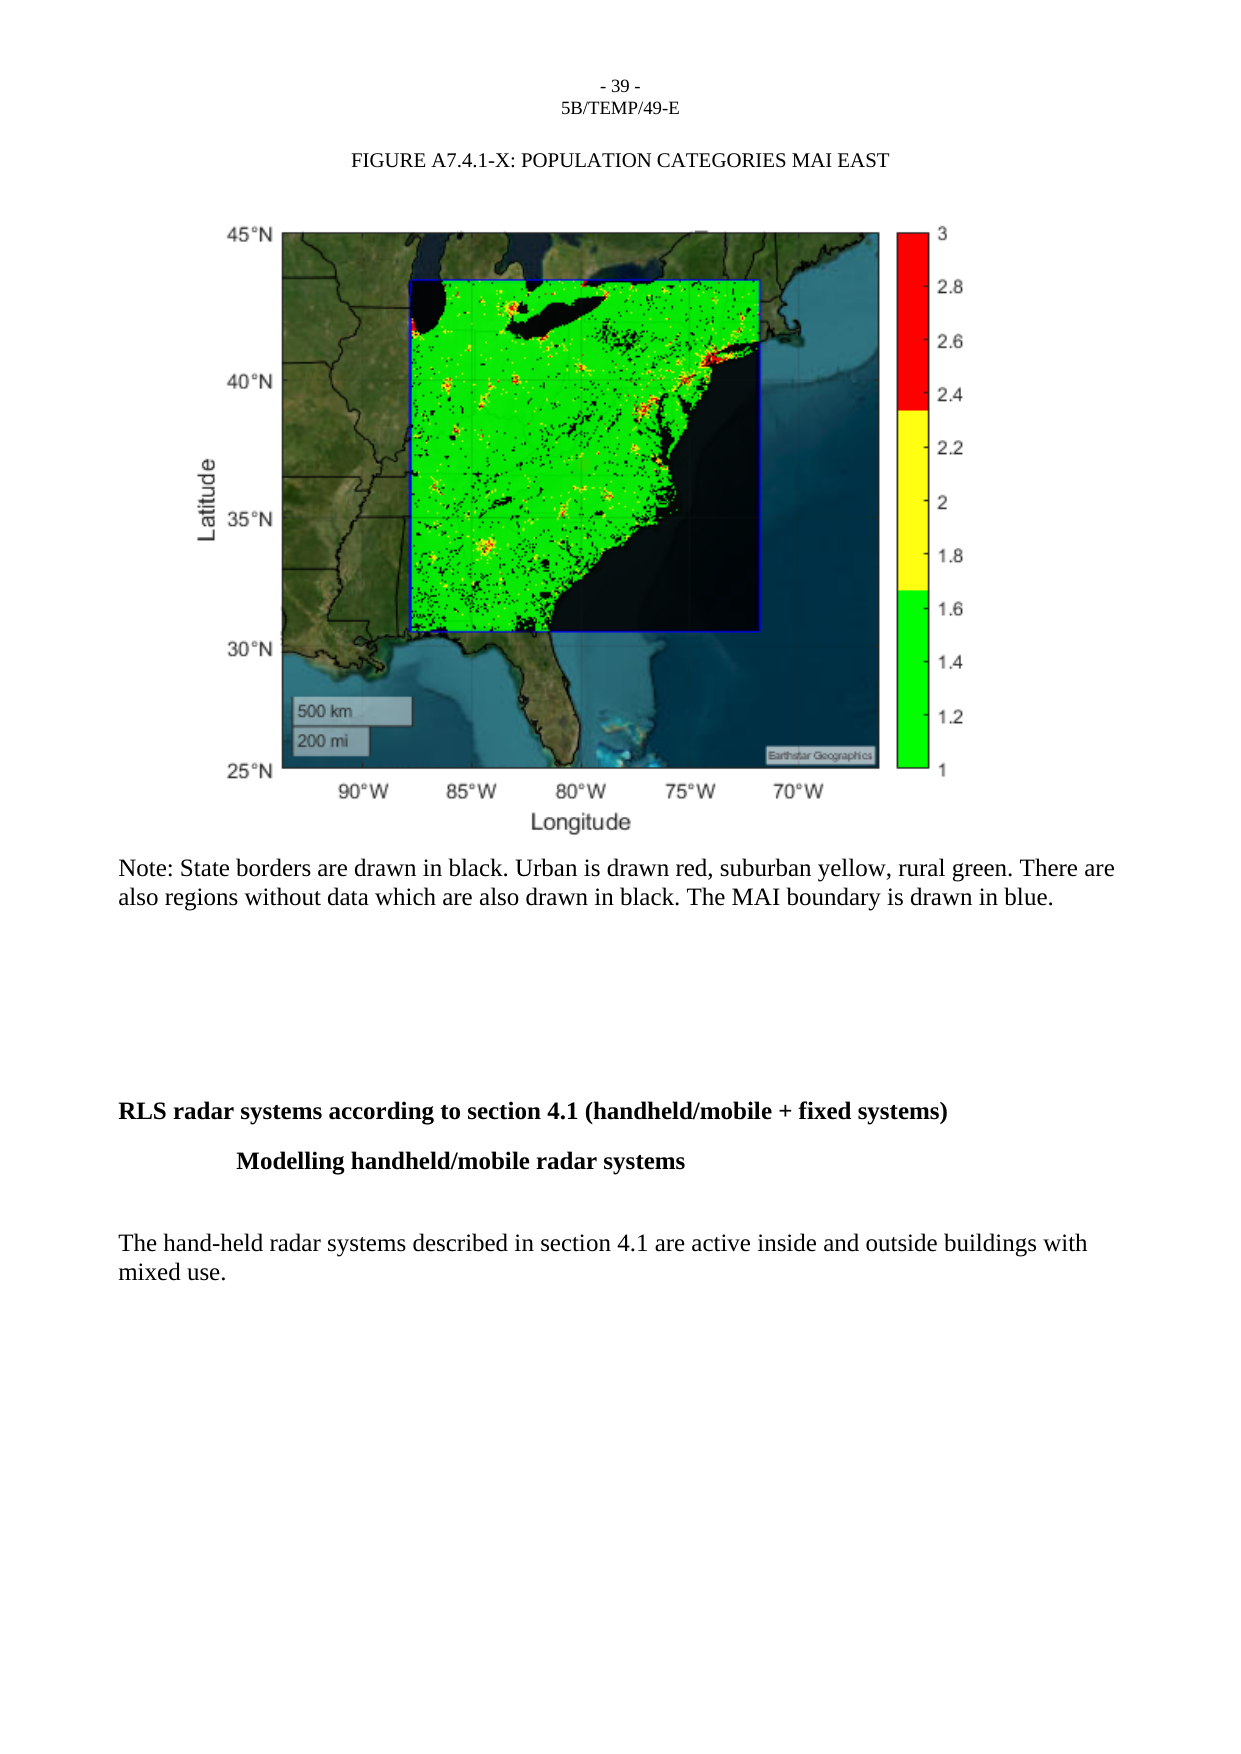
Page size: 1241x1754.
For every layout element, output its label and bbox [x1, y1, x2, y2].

picture [182, 184, 1058, 841]
